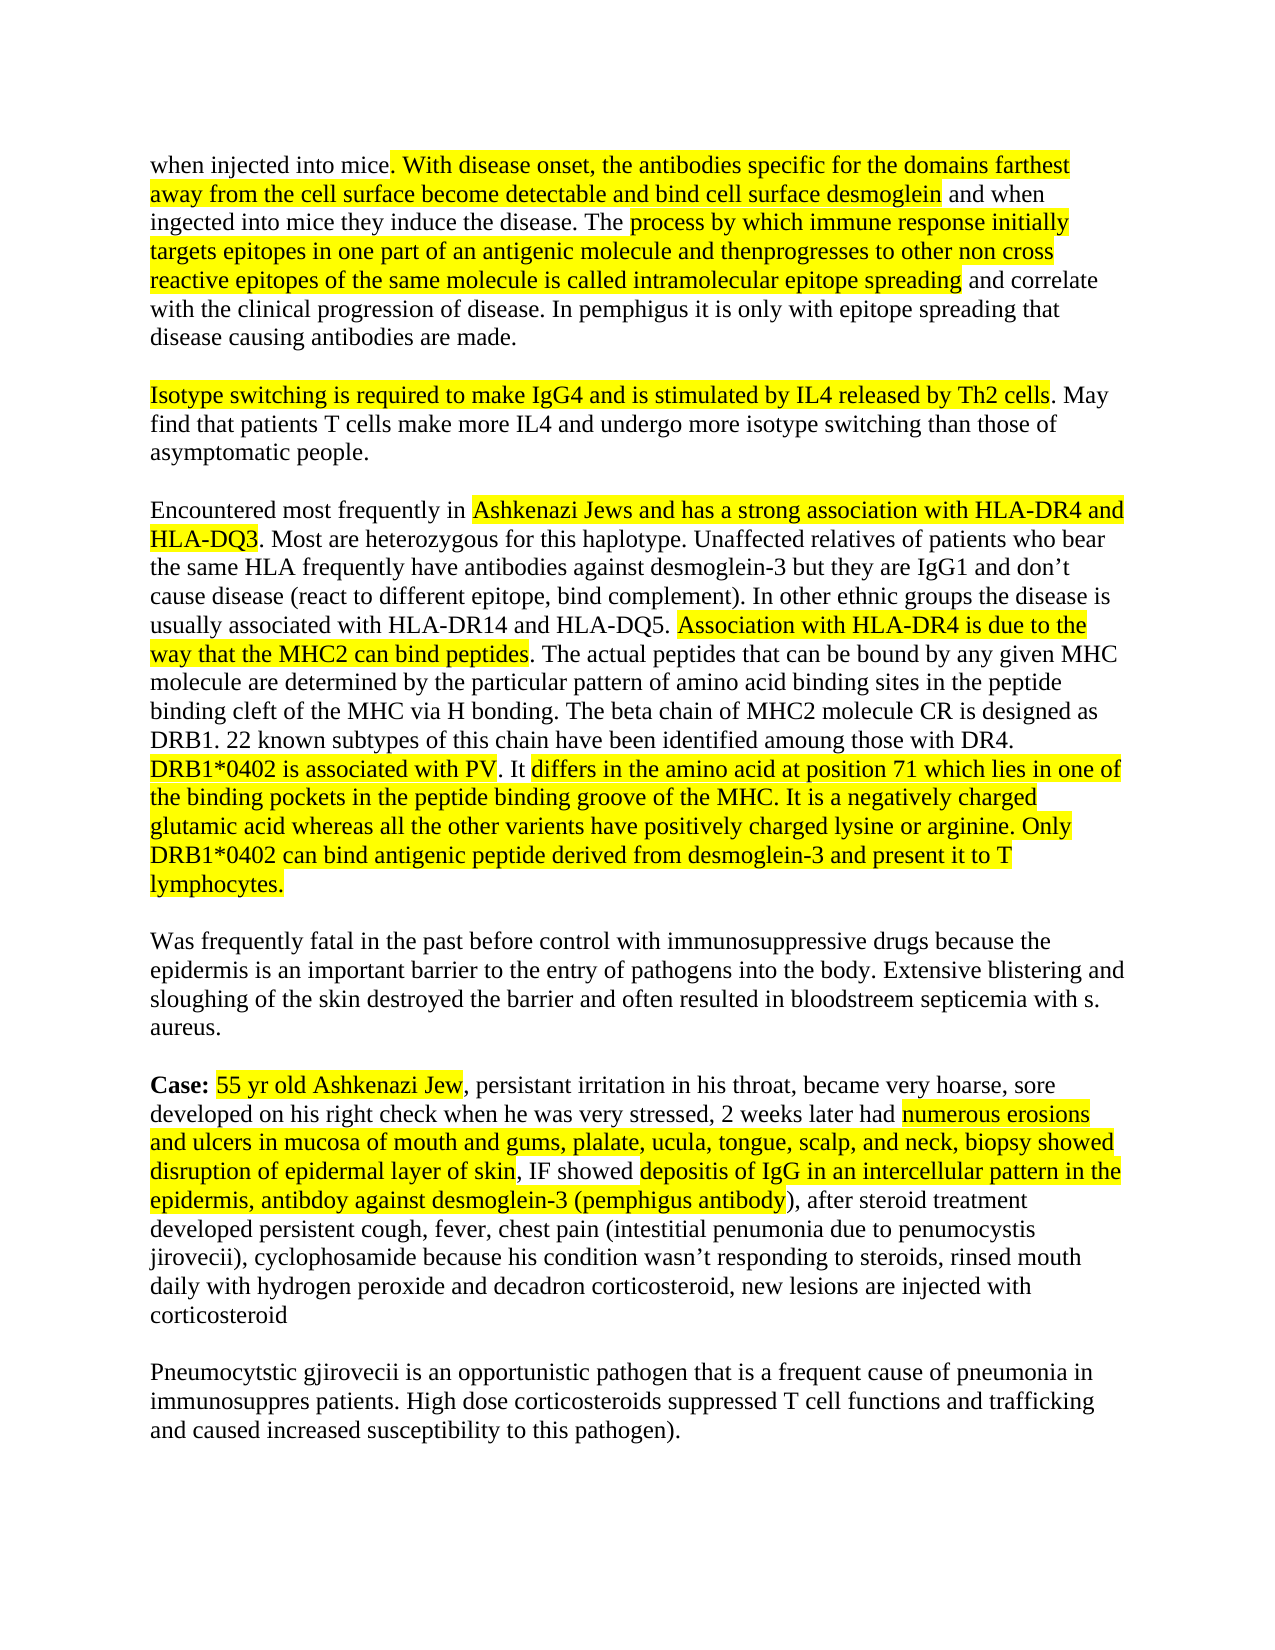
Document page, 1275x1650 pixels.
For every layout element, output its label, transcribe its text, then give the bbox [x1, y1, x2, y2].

text Was frequently fatal in the past before control with immunosuppressive drugs because the epidermis is an important barrier to the entry of pathogens into the body. Extensive blistering and sloughing of the skin destroyed the barrier and often resulted in bloodstreem septicemia with s. aureus. [150, 926, 1125, 1041]
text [150, 150, 1125, 351]
text Case: 55 yr old Ashkenazi Jew, persistant irritation in his throat, became very hoarse, sore developed on his right check when he was very stressed, 2 weeks later had numerous erosions and ulcers in mucosa of mouth and gums, plalate, ucula, tongue, scalp, and neck, biopsy showed disruption of epidermal layer of skin, IF showed depositis of IgG in an intercellular pattern in the epidermis, antibdoy against desmoglein-3 (pemphigus antibody), after steroid treatment developed persistent cough, fever, chest pain (intestitial penumonia due to penumocystis jirovecii), cyclophosamide because his condition wasn’t responding to steroids, rinsed mouth daily with hydrogen peroxide and decadron corticosteroid, new lesions are injected with corticosteroid [150, 1070, 1125, 1329]
text Isotype switching is required to make IgG4 and is stimulated by IL4 released by Th2 cells. May find that patients T cells make more IL4 and undergo more isotype switching than those of asymptomatic people. [150, 380, 1125, 466]
text Encountered most frequently in Ashkenazi Jews and has a strong association with HLA-DR4 and HLA-DQ3. Most are heterozygous for this haplotype. Unaffected relatives of patients who bear the same HLA frequently have antibodies against desmoglein-3 but they are IgG1 and don’t cause disease (react to different epitope, bind complement). In other ethnic groups the disease is usually associated with HLA-DR14 and HLA-DQ5. Association with HLA-DR4 is due to the way that the MHC2 can bind peptides. The actual peptides that can be bound by any given MHC molecule are determined by the particular pattern of amino acid binding sites in the peptide binding cleft of the MHC via H bonding. The beta chain of MHC2 molecule CR is designed as DRB1. 22 known subtypes of this chain have been identified amoung those with DR4. DRB1*0402 is associated with PV. It differs in the amino acid at position 71 which lies in one of the binding pockets in the peptide binding groove of the MHC. It is a negatively charged glutamic acid whereas all the other varients have positively charged lysine or arginine. Only DRB1*0402 can bind antigenic peptide derived from desmoglein-3 and present it to T lymphocytes. [150, 495, 1125, 897]
text Pneumocytstic gjirovecii is an opportunistic pathogen that is a frequent cause of pneumonia in immunosuppres patients. High dose corticosteroids suppressed T cell functions and trafficking and caused increased susceptibility to this pathogen). [150, 1357, 1125, 1444]
